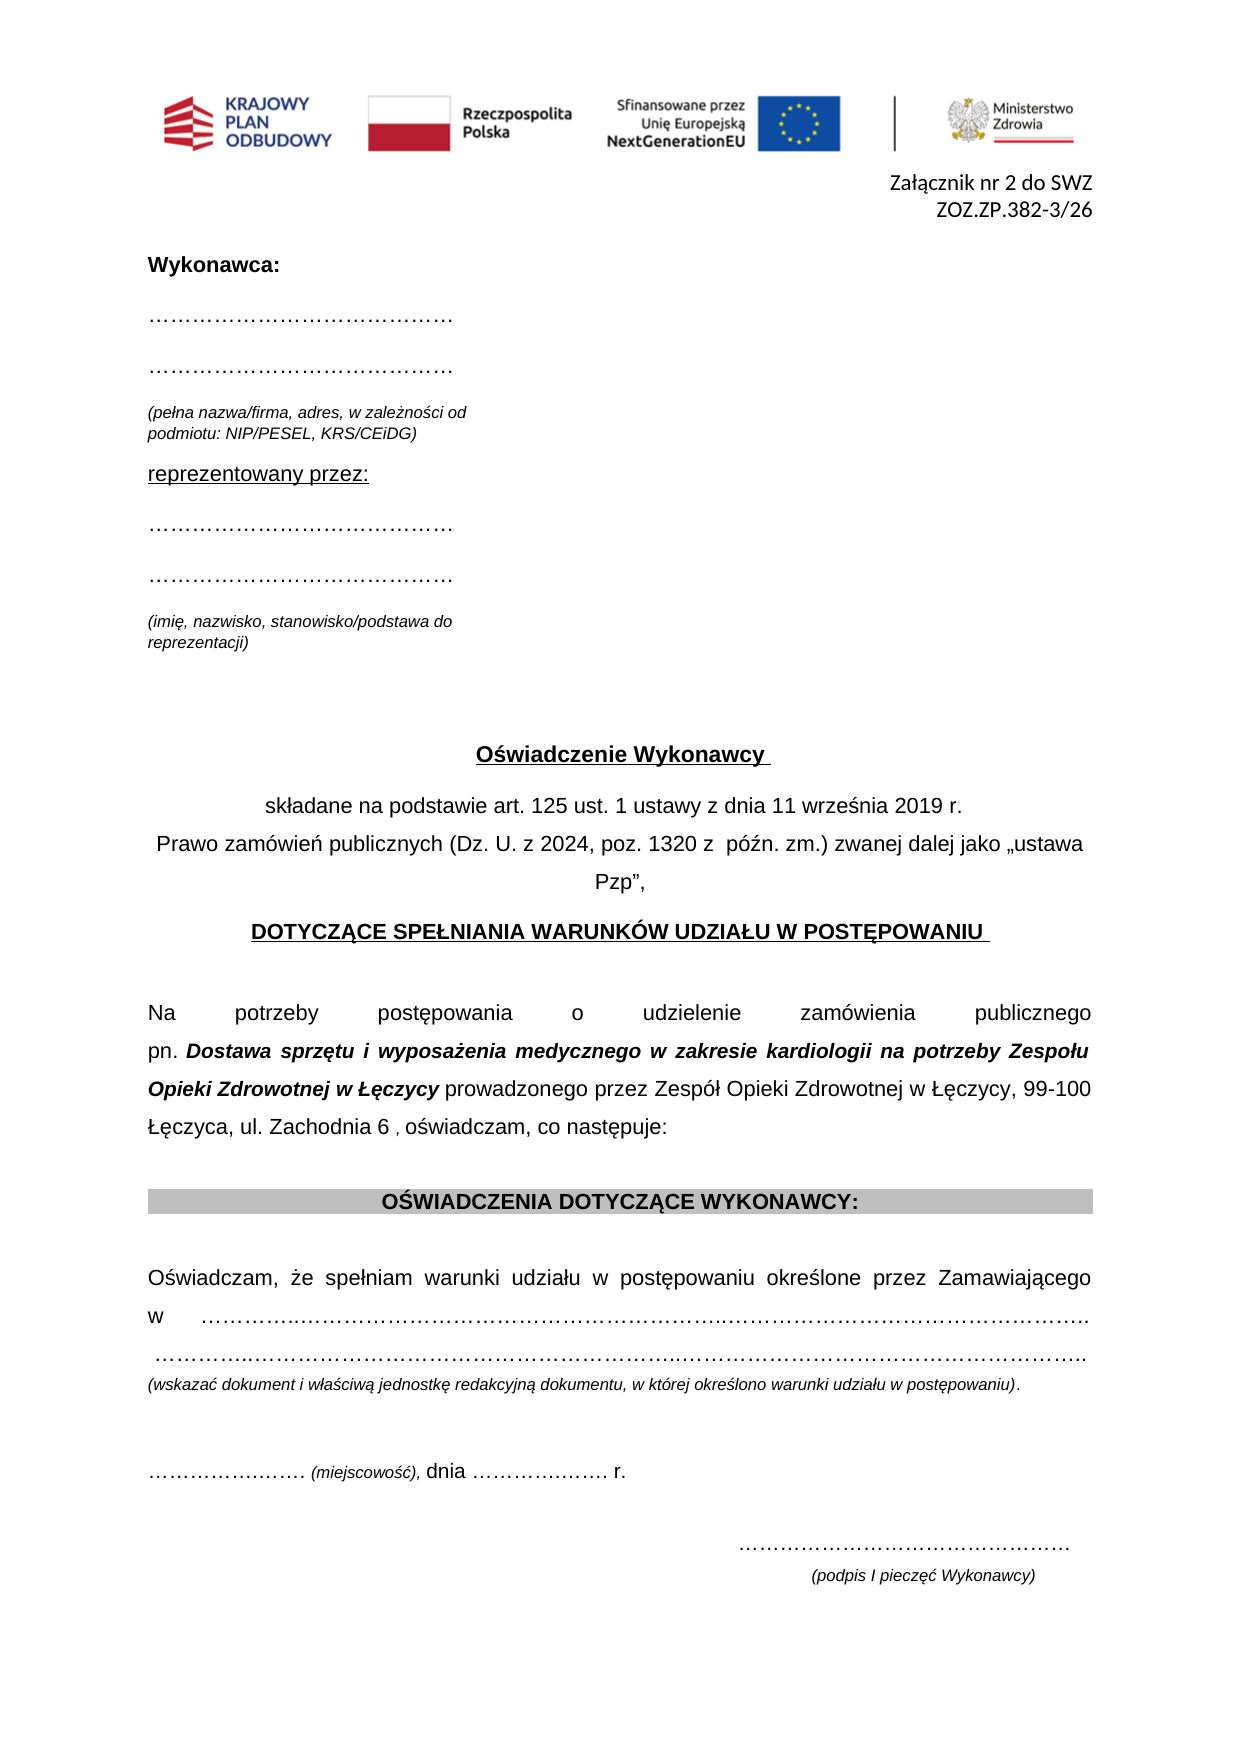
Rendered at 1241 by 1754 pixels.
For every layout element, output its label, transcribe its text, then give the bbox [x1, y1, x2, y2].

text reprezentowany przez: [148, 461, 1093, 486]
text ………………………………………………………………………… [148, 302, 472, 378]
text …………..…………………………………………………..……………………………………………….. (wskazać dokument i właściwą jednostkę redakcyjną dokumentu, w której określono warunki udziału w postępowaniu). [148, 1340, 1093, 1394]
picture [147, 73, 1093, 168]
text Oświadczenie Wykonawcy [148, 741, 1093, 767]
text (pełna nazwa/firma, adres, w zależności od podmiotu: NIP/PESEL, KRS/CEiDG) [148, 403, 472, 443]
text OŚWIADCZENIA DOTYCZĄCE WYKONAWCY: [148, 1189, 1093, 1214]
text DOTYCZĄCE SPEŁNIANIA WARUNKÓW UDZIAŁU W POSTĘPOWANIU [148, 919, 1093, 986]
text Wykonawca: [148, 252, 1093, 277]
text (podpis I pieczęć Wykonawcy) [738, 1566, 1093, 1585]
text Oświadczam, że spełniam warunki udziału w postępowaniu określone przez Zamawiającego w …………..…………………………………………………..………………………………………….. [148, 1265, 1093, 1328]
text Na potrzeby postępowania o udzielenie zamówienia publicznego pn. Dostawa sprzętu i wyposażenia medycznego w zakresie kardiologii na potrzeby Zespołu Opieki Zdrowotnej w Łęczycy prowadzonego przez Zespół Opieki Zdrowotnej w Łęczycy, 99-100 Łęczyca, ul. Zachodnia 6 , oświadczam, co następuje: [148, 1000, 1093, 1139]
text ………………………………………………………………………… [148, 511, 472, 587]
text ………………………………………… [148, 1530, 1093, 1554]
text składane na podstawie art. 125 ust. 1 ustawy z dnia 11 września 2019 r. Prawo zamówień publicznych (Dz. U. z 2024, poz. 1320 z późn. zm.) zwanej dalej jako „ustawa Pzp”, [148, 793, 1093, 894]
text (imię, nazwisko, stanowisko/podstawa do reprezentacji) [148, 612, 472, 652]
text …………….……. (miejscowość), dnia ………….……. r. [148, 1458, 1093, 1482]
